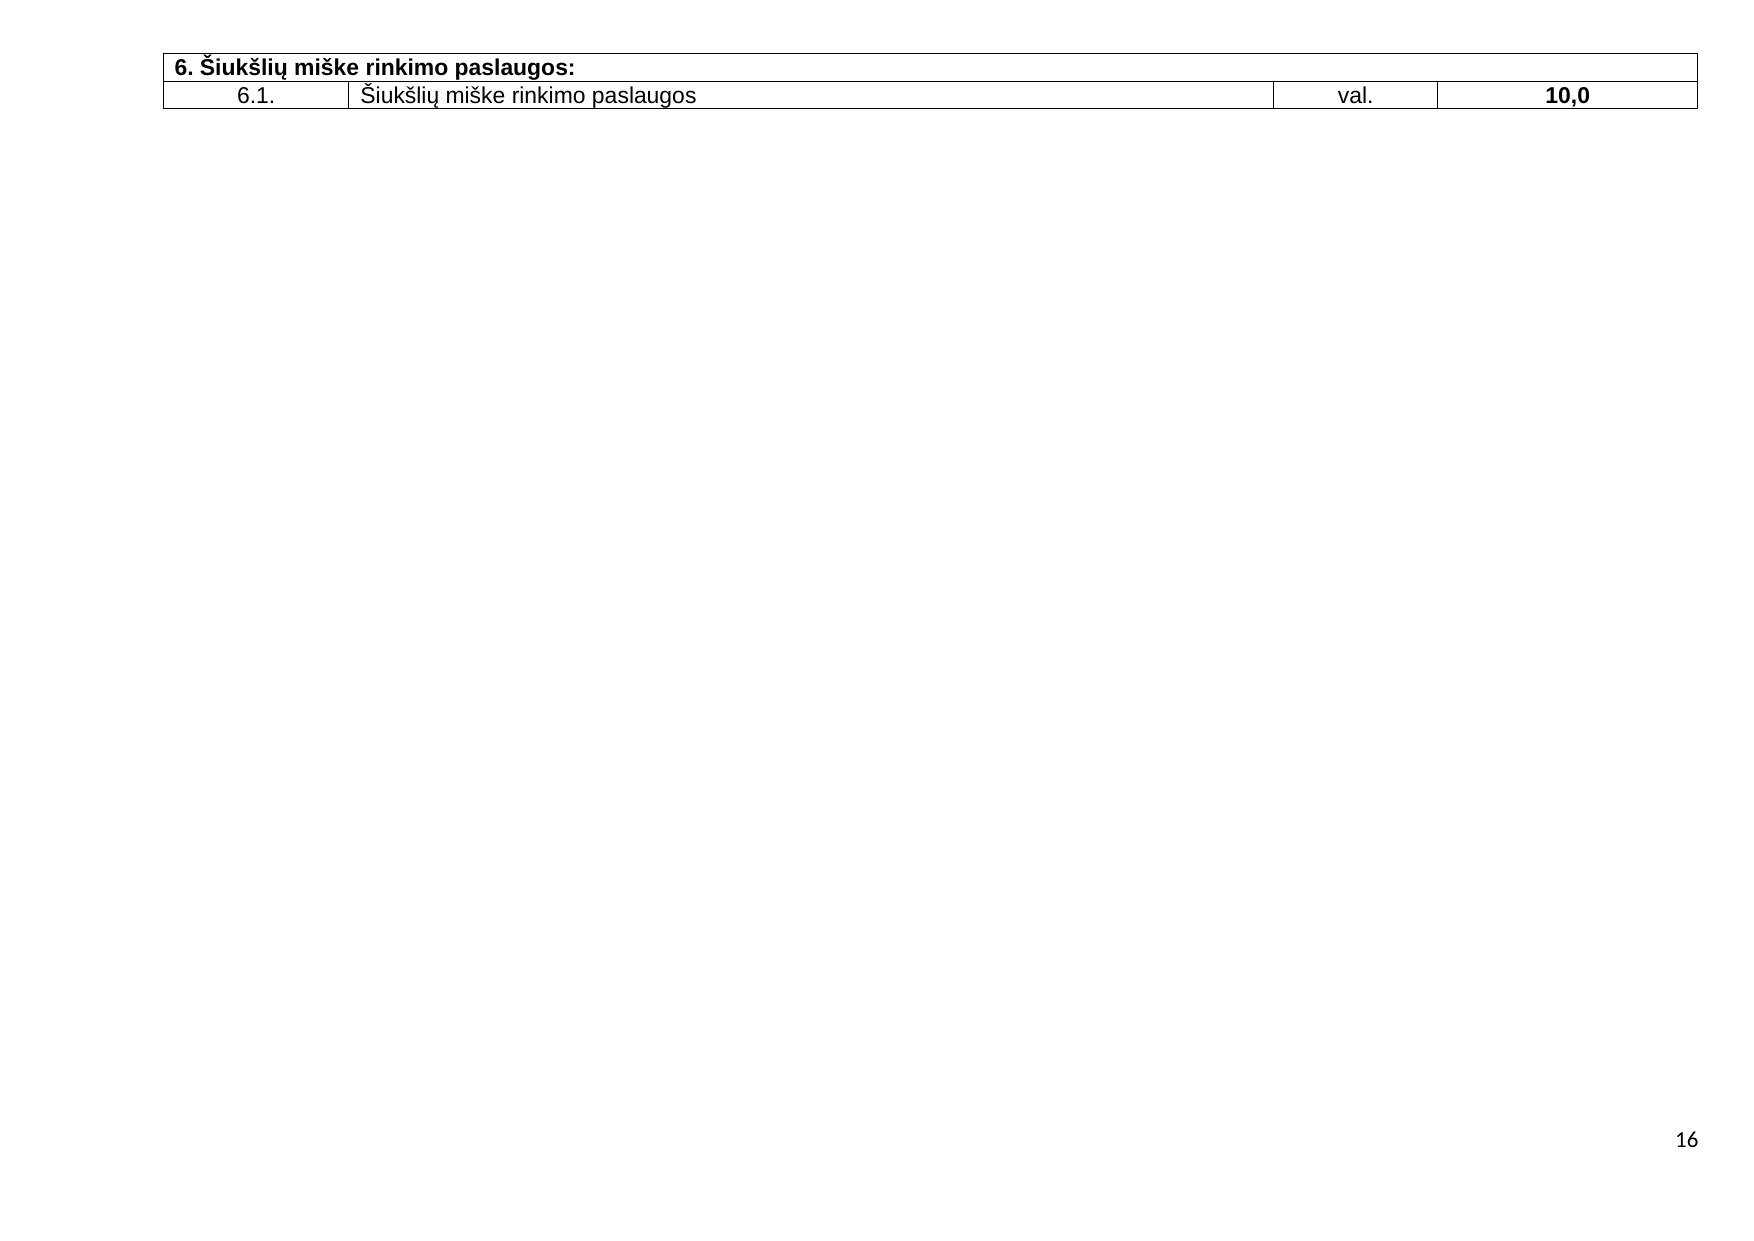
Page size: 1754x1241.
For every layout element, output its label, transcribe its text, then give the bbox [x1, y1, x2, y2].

table_cell val. [1274, 82, 1437, 108]
table_cell 10,0 [1438, 82, 1697, 108]
table_cell 6.1. [164, 82, 348, 108]
table_cell Šiukšlių miške rinkimo paslaugos [349, 82, 1273, 108]
table_cell 6. Šiukšlių miške rinkimo paslaugos: [164, 54, 1697, 81]
